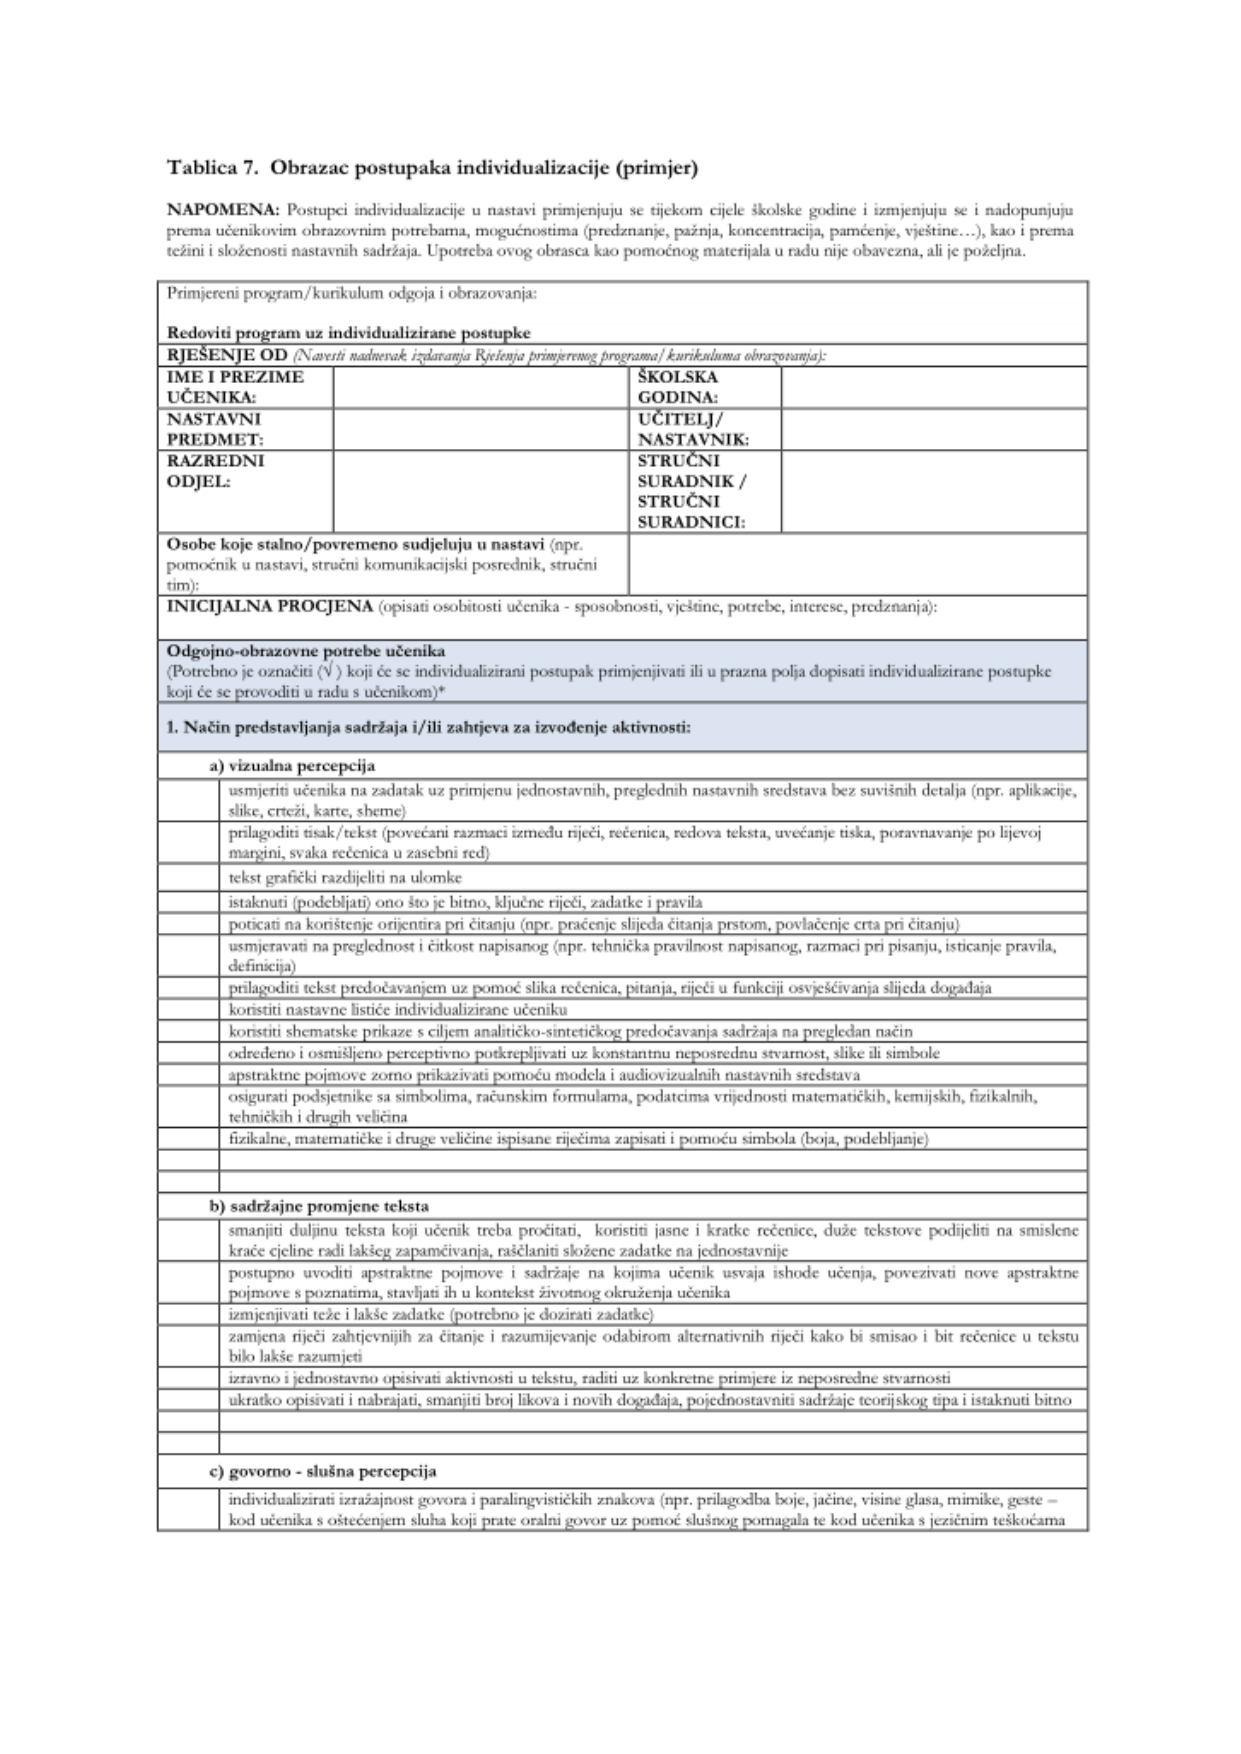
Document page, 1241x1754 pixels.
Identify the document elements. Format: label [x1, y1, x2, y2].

picture [147, 147, 1104, 1546]
